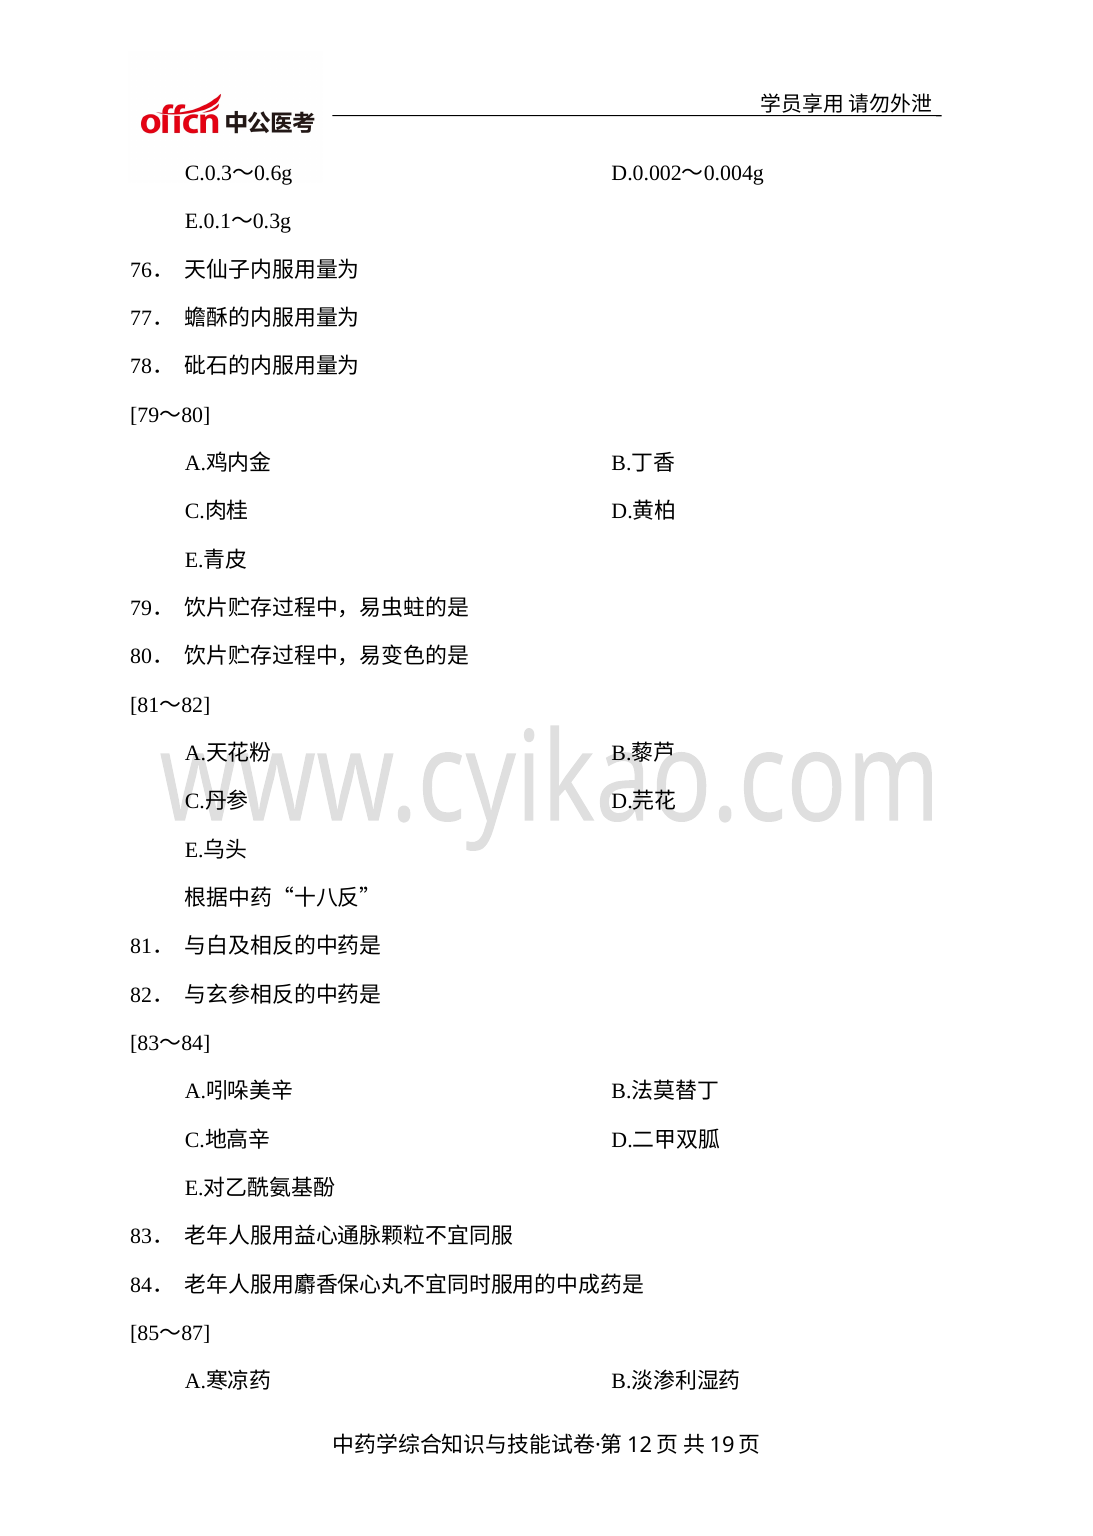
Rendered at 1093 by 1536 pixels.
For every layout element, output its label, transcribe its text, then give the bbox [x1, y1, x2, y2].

text A.寒凉药 B.淡渗利湿药 [184, 1363, 963, 1395]
text 80． 饮片贮存过程中，易变色的是 [130, 638, 963, 670]
text E.乌头 [184, 831, 963, 864]
text [81～82] [130, 686, 963, 719]
text A.吲哚美辛 B.法莫替丁 [184, 1073, 963, 1105]
picture [128, 51, 324, 183]
text 76． 天仙子内服用量为 [130, 251, 963, 284]
text C.丹参 D.芫花 [184, 783, 963, 815]
text [83～84] [130, 1024, 963, 1057]
text C.肉桂 D.黄柏 [184, 493, 963, 525]
text 84． 老年人服用麝香保心丸不宜同时服用的中成药是 [130, 1266, 963, 1299]
text 79． 饮片贮存过程中，易虫蛀的是 [130, 589, 963, 622]
text A.鸡内金 B.丁香 [184, 444, 963, 477]
text 77． 蟾酥的内服用量为 [130, 299, 963, 332]
text C.地高辛 D.二甲双胍 [184, 1121, 963, 1154]
text 78． 砒石的内服用量为 [130, 348, 963, 380]
text [85～87] [130, 1314, 963, 1347]
text E.0.1～0.3g [184, 203, 963, 235]
text 82． 与玄参相反的中药是 [130, 976, 963, 1009]
text [79～80] [130, 396, 963, 429]
text 81． 与白及相反的中药是 [130, 928, 963, 960]
text E.对乙酰氨基酚 [184, 1169, 963, 1202]
text 83． 老年人服用益心通脉颗粒不宜同服 [130, 1218, 963, 1250]
text E.青皮 [184, 541, 963, 574]
text 根据中药“十八反” [184, 879, 963, 912]
text C.0.3～0.6g D.0.002～0.004g [184, 154, 963, 187]
text A.天花粉 B.藜芦 [184, 734, 963, 767]
